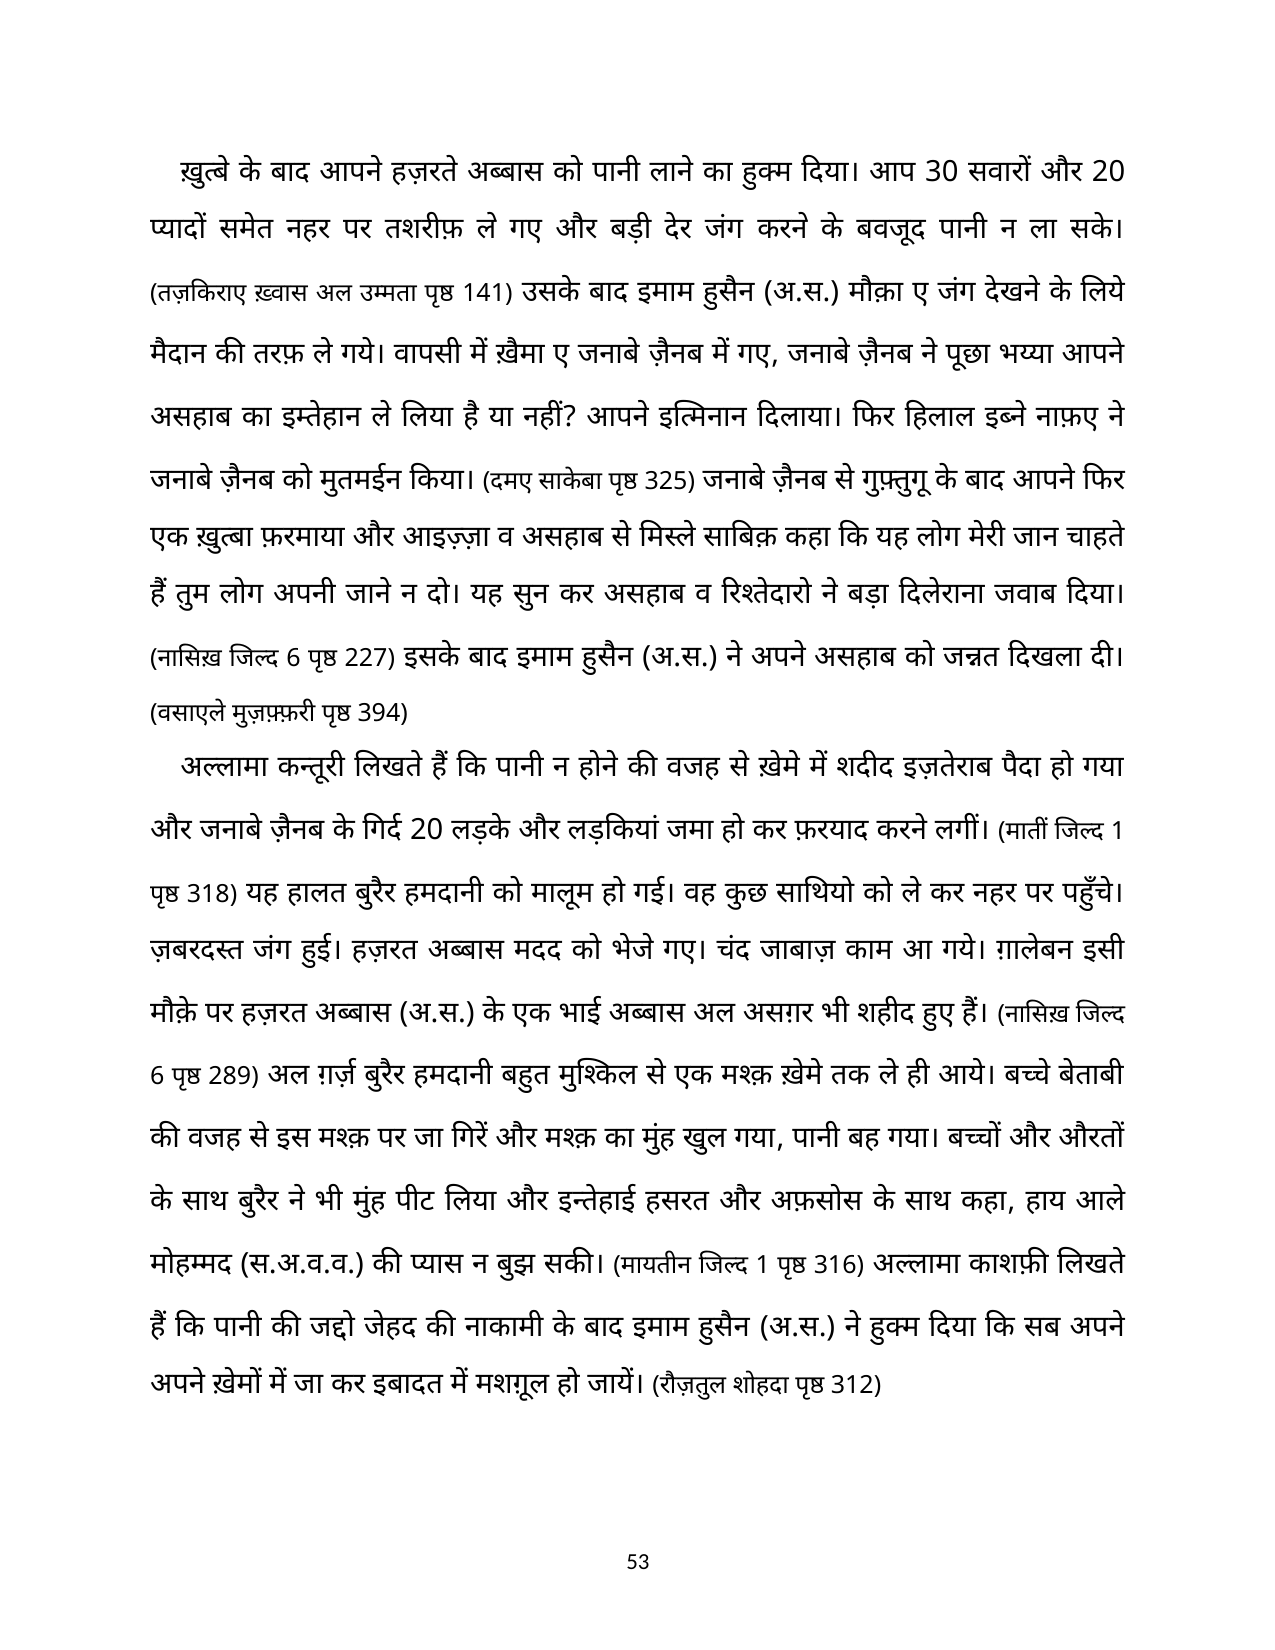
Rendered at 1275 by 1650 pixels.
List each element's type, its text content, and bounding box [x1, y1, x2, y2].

text अल्लामा कन्तूरी लिखते हैं कि पानी न होने की वजह से ख़ेमे में शदीद इज़तेराब पैदा हो गया और जनाबे ज़ैनब के गिर्द 20 लड़के और लड़कियां जमा हो कर फ़रयाद करने लगीं। (मातीं जिल्द 1 पृष्ठ 318) यह हालत बुरैर हमदानी को मालूम हो गई। वह कुछ साथियो को ले कर नहर पर पहुँचे। ज़बरदस्त जंग हुई। हज़रत अब्बास मदद को भेजे गए। चंद जाबाज़ काम आ गये। ग़ालेबन इसी मौक़े पर हज़रत अब्बास (अ.स.) के एक भाई अब्बास अल असग़र भी शहीद हुए हैं। (नासिख़ जिल्द 6 पृष्ठ 289) अल ग़र्ज़ बुरैर हमदानी बहुत मुश्किल से एक मश्क़ ख़ेमे तक ले ही आये। बच्चे बेताबी की वजह से इस मश्क़ पर जा गिरें और मश्क़ का मुंह खुल गया, पानी बह गया। बच्चों और औरतों के साथ बुरैर ने भी मुंह पीट लिया और इन्तेहाई हसरत और अफ़सोस के साथ कहा, हाय आले मोहम्मद (स.अ.व.व.) की प्यास न बुझ सकी। (मायतीन जिल्द 1 पृष्ठ 316) अल्लामा काशफ़ी लिखते हैं कि पानी की जद्दो जेहद की नाकामी के बाद इमाम हुसैन (अ.स.) ने हुक्म दिया कि सब अपने अपने ख़ेमों में जा कर इबादत में मशग़ूल हो जायें। (रौज़तुल शोहदा पृष्ठ 312) [150, 750, 1125, 1406]
text ख़ुत्बे के बाद आपने हज़रते अब्बास को पानी लाने का हुक्म दिया। आप 30 सवारों और 20 प्यादों समेत नहर पर तशरीफ़ ले गए और बड़ी देर जंग करने के बवजूद पानी न ला सके। (तज़किराए ख़्वास अल उम्मता पृष्ठ 141) उसके बाद इमाम हुसैन (अ.स.) मौक़ा ए जंग देखने के लिये मैदान की तरफ़ ले गये। वापसी में ख़ैमा ए जनाबे ज़ैनब में गए, जनाबे ज़ैनब ने पूछा भय्या आपने असहाब का इम्तेहान ले लिया है या नहीं? आपने इत्मिनान दिलाया। फिर हिलाल इब्ने नाफ़ए ने जनाबे ज़ैनब को मुतमईन किया। (दमए साकेबा पृष्ठ 325) जनाबे ज़ैनब से गुफ़्तुगू के बाद आपने फिर एक ख़ुत्बा फ़रमाया और आइज़्ज़ा व असहाब से मिस्ले साबिक़ कहा कि यह लोग मेरी जान चाहते हैं तुम लोग अपनी जाने न दो। यह सुन कर असहाब व रिश्तेदारो ने बड़ा दिलेराना जवाब दिया। (नासिख़ जिल्द 6 पृष्ठ 227) इसके बाद इमाम हुसैन (अ.स.) ने अपने असहाब को जन्नत दिखला दी। (वसाएले मुज़फ़्फ़री पृष्ठ 394) [150, 150, 1125, 732]
